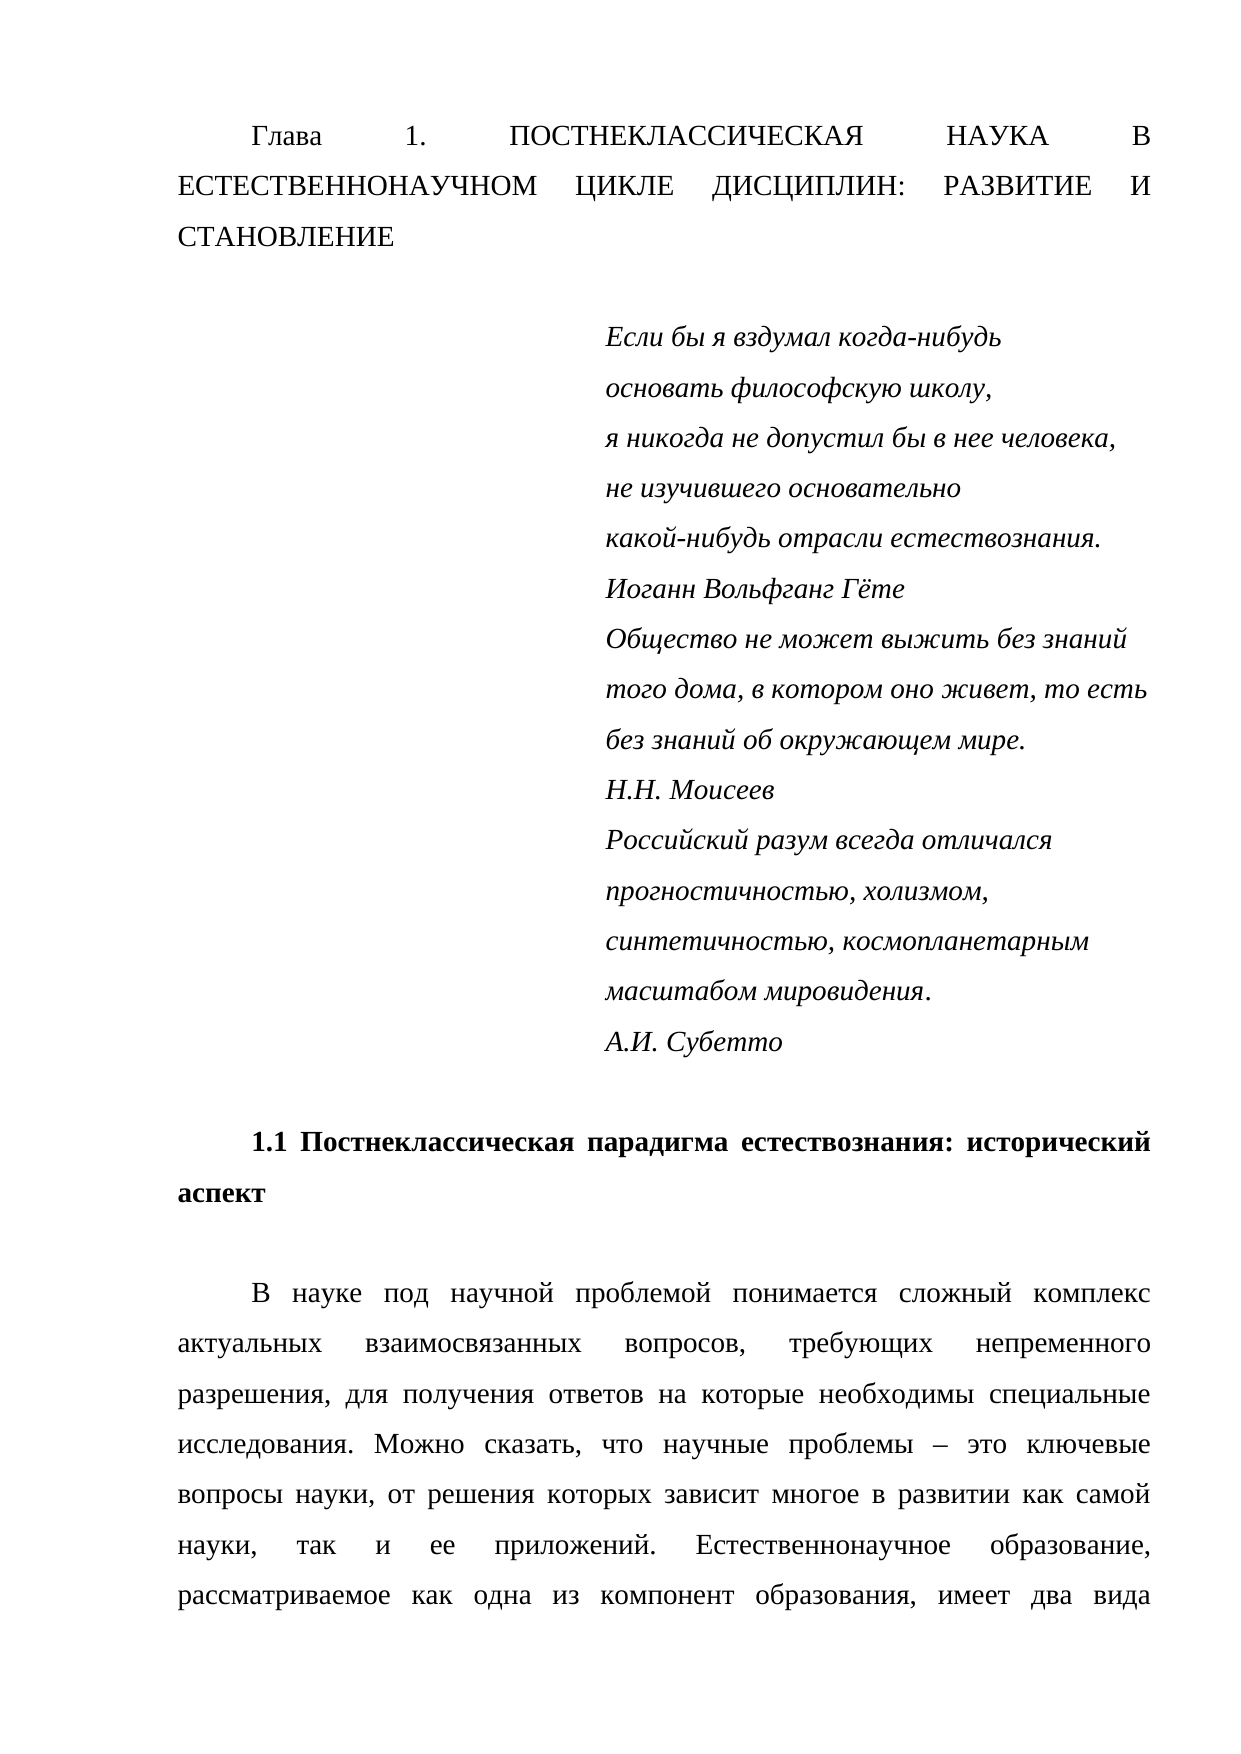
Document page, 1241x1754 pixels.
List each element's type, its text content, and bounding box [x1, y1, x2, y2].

text без знаний об окружающем мире. [605, 722, 1152, 755]
text какой-нибудь отрасли естествознания. [605, 521, 1152, 554]
text основать философскую школу, [605, 370, 1152, 403]
text Иоганн Вольфганг Гёте [605, 571, 1152, 604]
text Глава 1. ПостНеклассическая наука в естественнонаучном цикле дисциплин: развитие и становление [177, 118, 1152, 252]
text масштабом мировидения. [605, 973, 1152, 1007]
text Если бы я вздумал когда-нибудь [605, 319, 1152, 353]
text Российский разум всегда отличался [605, 822, 1152, 856]
text Общество не может выжить без знаний [605, 621, 1152, 655]
text синтетичностью, космопланетарным [605, 923, 1152, 957]
subtitle 1.1 Постнеклассическая парадигма естествознания: исторический аспект [177, 1124, 1152, 1208]
text не изучившего основательно [605, 470, 1152, 504]
text я никогда не допустил бы в нее человека, [605, 420, 1152, 453]
text прогностичностью, холизмом, [605, 873, 1152, 906]
text Н.Н. Моисеев [605, 772, 1152, 806]
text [177, 1275, 1152, 1611]
text А.И. Субетто [605, 1024, 1152, 1057]
text того дома, в котором оно живет, то есть [605, 672, 1152, 705]
